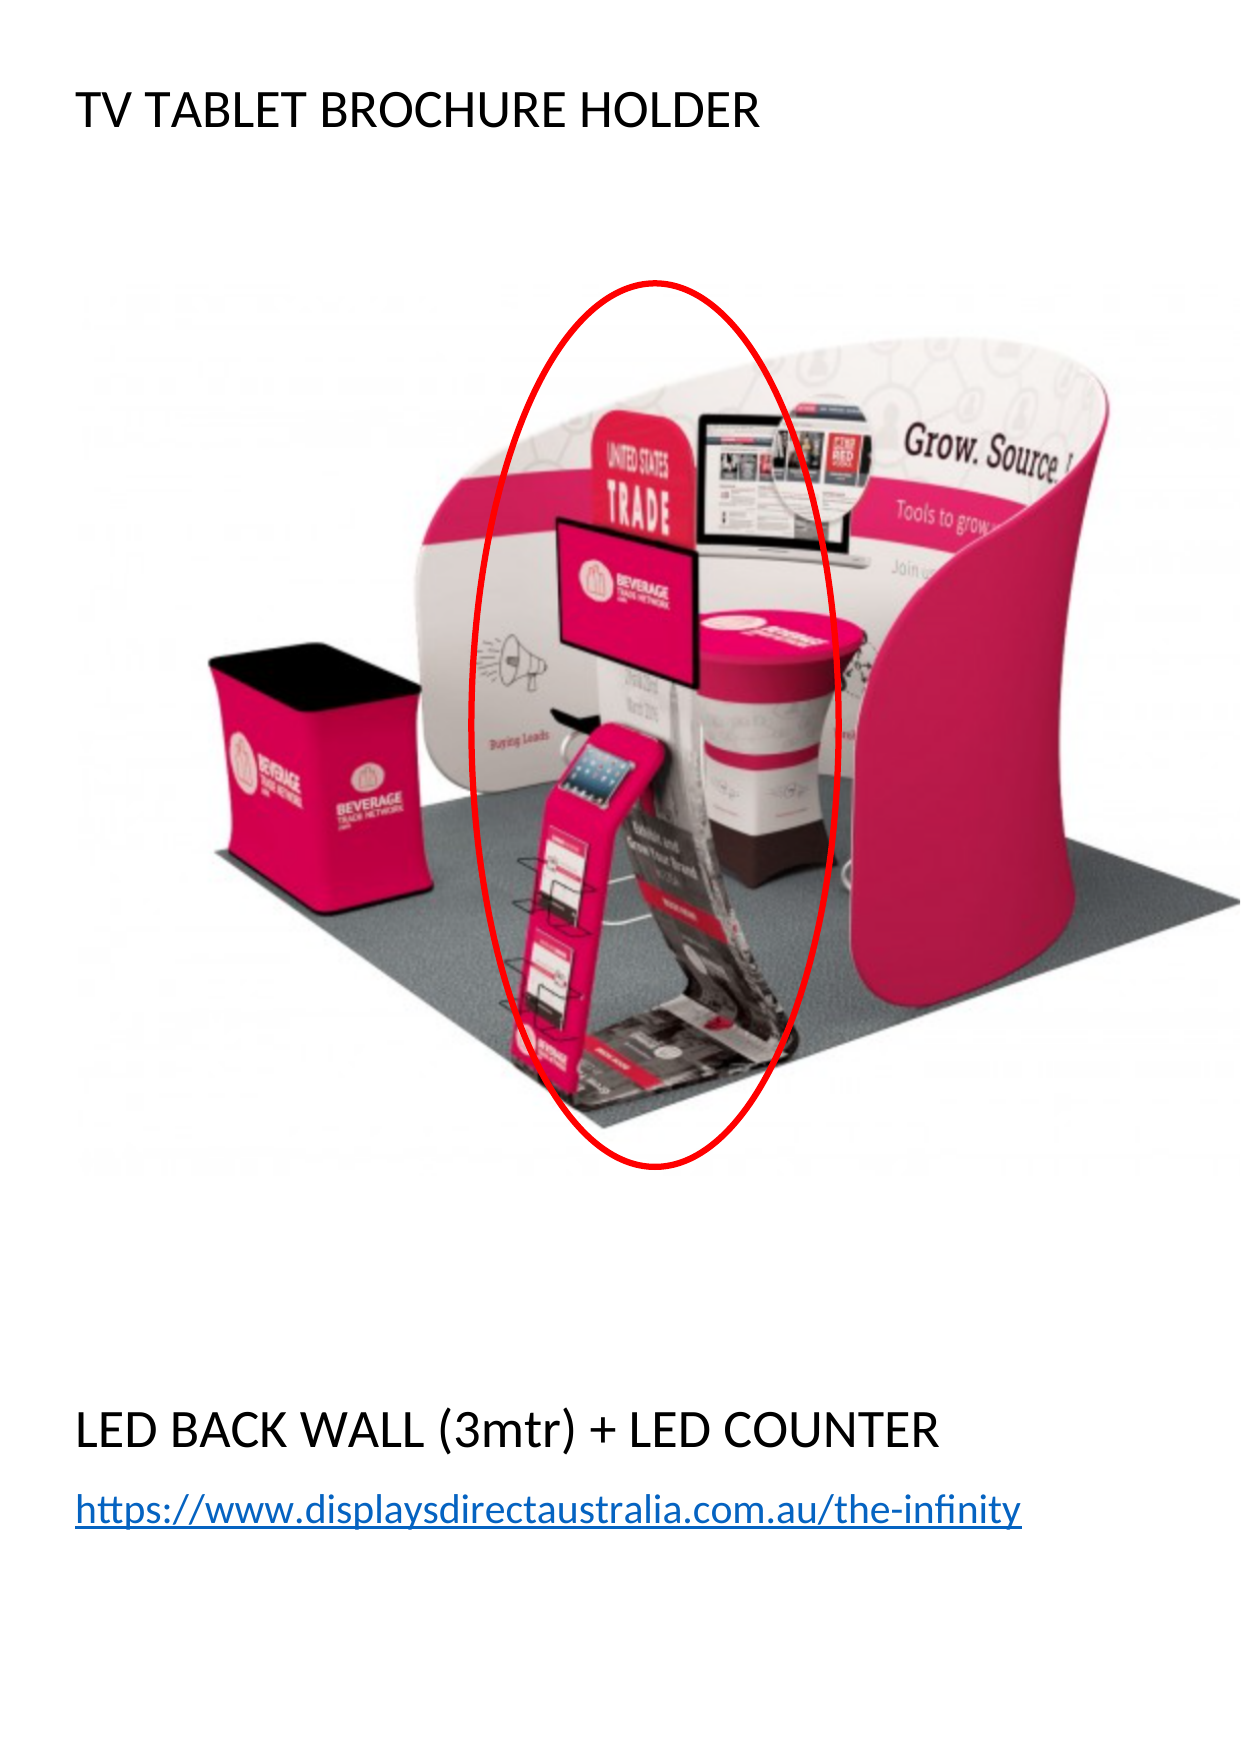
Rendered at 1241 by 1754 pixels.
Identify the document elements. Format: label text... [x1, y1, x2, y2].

text LED BACK WALL (3mtr) + LED COUNTER [75, 1395, 1165, 1461]
picture [75, 143, 1241, 1288]
text https://www.displaysdirectaustralia.com.au/the-infinity [75, 1483, 1165, 1533]
text TV TABLET BROCHURE HOLDER [75, 75, 1165, 143]
